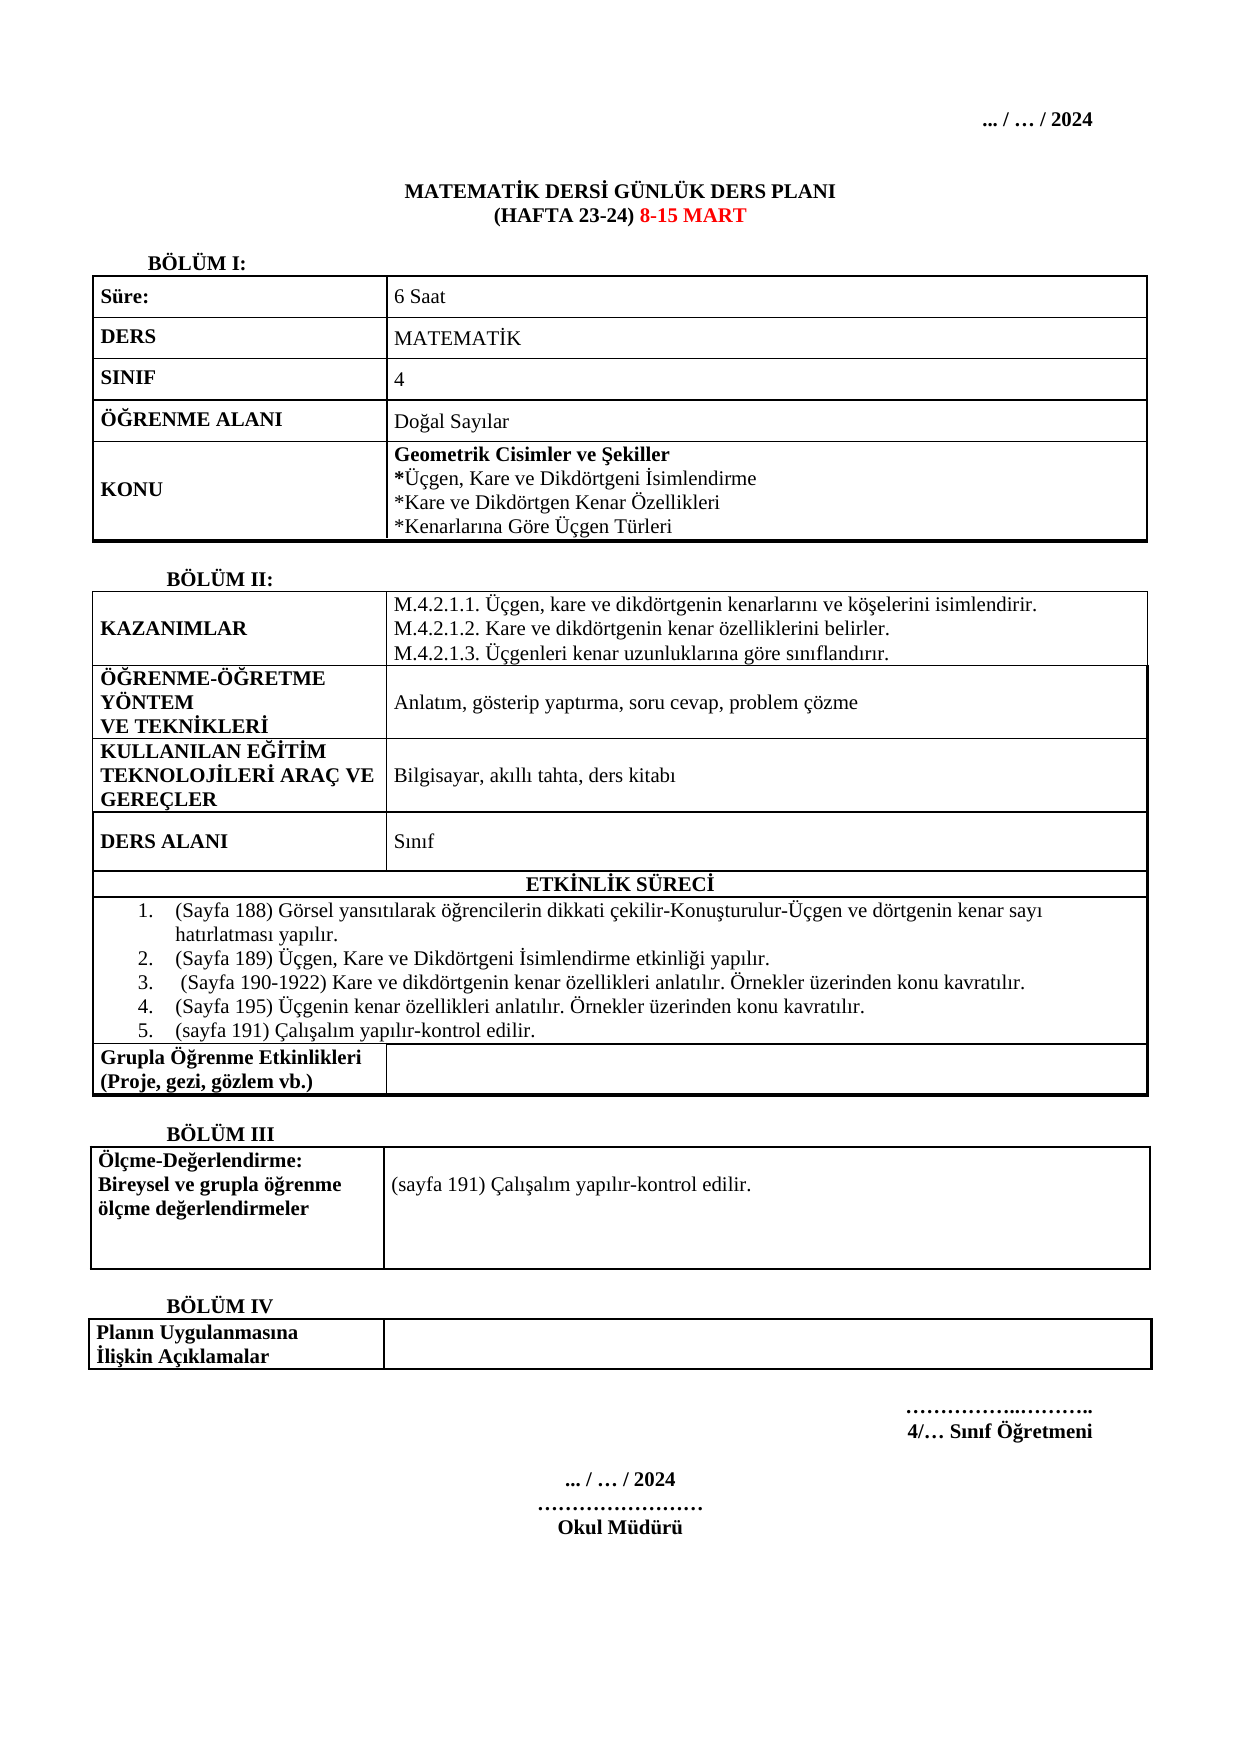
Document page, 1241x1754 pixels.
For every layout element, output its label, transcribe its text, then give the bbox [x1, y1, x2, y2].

text BÖLÜM II: [148, 567, 1092, 591]
table_cell DERS ALANI [94, 813, 386, 870]
text Okul Müdürü [148, 1515, 1092, 1539]
table_header Süre: [94, 277, 386, 317]
table_cell 4 [388, 359, 1146, 399]
table_header Planın Uygulanmasına İlişkin Açıklamalar [90, 1320, 383, 1368]
table_cell [387, 1045, 1146, 1093]
table_cell Sınıf [387, 813, 1146, 870]
table_cell Grupla Öğrenme Etkinlikleri (Proje, gezi, gözlem vb.) [94, 1044, 386, 1093]
table_cell MATEMATİK [388, 318, 1146, 358]
text …………………… [148, 1491, 1092, 1515]
table_cell Bilgisayar, akıllı tahta, ders kitabı [387, 739, 1146, 811]
table_cell ETKİNLİK SÜRECİ [94, 872, 1146, 896]
table_cell KULLANILAN EĞİTİM TEKNOLOJİLERİ ARAÇ VE GEREÇLER [93, 739, 386, 811]
table_cell ÖĞRENME ALANI [94, 401, 386, 441]
table_cell Doğal Sayılar [388, 401, 1146, 441]
subtitle BÖLÜM III [148, 1121, 1092, 1146]
table_header KAZANIMLAR [93, 592, 386, 664]
text 4/… Sınıf Öğretmeni [148, 1418, 1092, 1443]
text ……………..……….. [148, 1394, 1092, 1418]
text ... / … / 2024 [148, 107, 1092, 131]
text ... / … / 2024 [148, 1467, 1092, 1491]
table_cell (Sayfa 188) Görsel yansıtılarak öğrencilerin dikkati çekilir-Konuşturulur-Üçgen ve dörtgenin kenar sayı hatırlatması yapılır. (Sayfa 189) Üçgen, Kare ve Dikdörtgeni İsimlendirme etkinliği yapılır. (Sayfa 190-1922) Kare ve dikdörtgenin kenar özellikleri anlatılır. Örnekler üzerinden konu kavratılır. (Sayfa 195) Üçgenin kenar özellikleri anlatılır. Örnekler üzerinden konu kavratılır. (sayfa 191) Çalışalım yapılır-kontrol edilir. [94, 898, 1146, 1042]
table_cell ÖĞRENME-ÖĞRETME YÖNTEM VE TEKNİKLERİ [93, 666, 386, 738]
text (HAFTA 23-24) 8-15 MART [148, 203, 1092, 227]
table_cell SINIF [94, 359, 386, 399]
text BÖLÜM I: [148, 251, 1092, 275]
table_cell Geometrik Cisimler ve Şekiller *Üçgen, Kare ve Dikdörtgeni İsimlendirme *Kare ve Dikdörtgen Kenar Özellikleri *Kenarlarına Göre Üçgen Türleri [388, 442, 1146, 538]
table_cell DERS [94, 318, 386, 358]
table_cell KONU [94, 442, 386, 538]
table_cell Anlatım, gösterip yaptırma, soru cevap, problem çözme [387, 666, 1146, 738]
table_header M.4.2.1.1. Üçgen, kare ve dikdörtgenin kenarlarını ve köşelerini isimlendirir. M.4.2.1.2. Kare ve dikdörtgenin kenar özelliklerini belirler. M.4.2.1.3. Üçgenleri kenar uzunluklarına göre sınıflandırır. [387, 592, 1147, 664]
subtitle BÖLÜM IV [148, 1294, 1092, 1318]
text MATEMATİK DERSİ GÜNLÜK DERS PLANI [148, 179, 1092, 203]
table_header Ölçme-Değerlendirme: Bireysel ve grupla öğrenme ölçme değerlendirmeler [92, 1148, 383, 1268]
table_header (sayfa 191) Çalışalım yapılır-kontrol edilir. [385, 1148, 1149, 1268]
table_header 6 Saat [388, 277, 1146, 317]
table_header [385, 1320, 1150, 1368]
